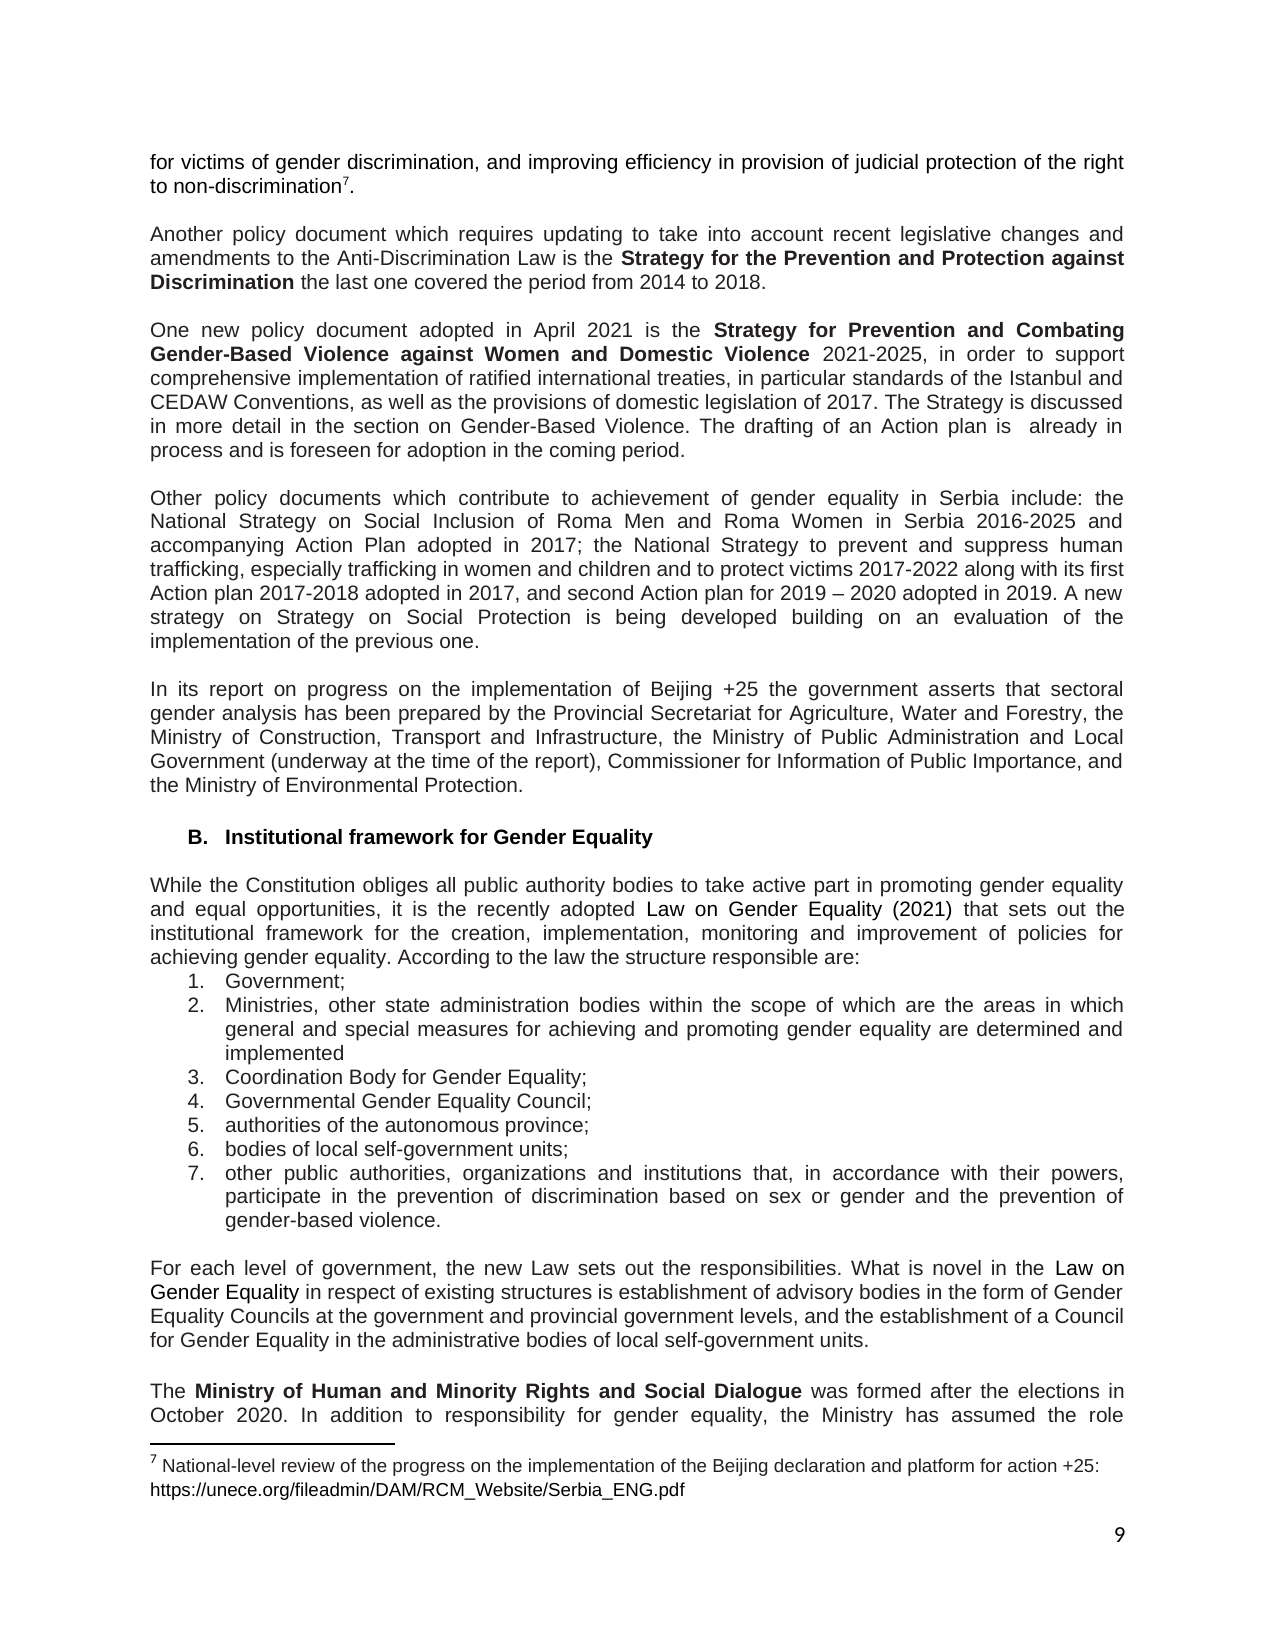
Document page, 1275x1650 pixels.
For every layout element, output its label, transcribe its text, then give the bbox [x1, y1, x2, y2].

text In its report on progress on the implementation of Beijing +25 the government asserts that sectoral gender analysis has been prepared by the Provincial Secretariat for Agriculture, Water and Forestry, the Ministry of Construction, Transport and Infrastructure, the Ministry of Public Administration and Local Government (underway at the time of the report), Commissioner for Information of Public Importance, and the Ministry of Environmental Protection. [150, 677, 1125, 797]
list Governmental Gender Equality Council; [187, 1088, 1125, 1112]
subtitle Institutional framework for Gender Equality [187, 825, 1125, 849]
text Another policy document which requires updating to take into account recent legislative changes and amendments to the Anti-Discrimination Law is the Strategy for the Prevention and Protection against Discrimination the last one covered the period from 2014 to 2018. [150, 222, 1125, 294]
list Coordination Body for Gender Equality; [187, 1064, 1125, 1088]
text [150, 1378, 1125, 1426]
text For each level of government, the new Law sets out the responsibilities. What is novel in the Law on Gender Equality in respect of existing structures is establishment of advisory bodies in the form of Gender Equality Councils at the government and provincial government levels, and the establishment of a Council for Gender Equality in the administrative bodies of local self-government units. [150, 1256, 1125, 1352]
text While the Constitution obliges all public authority bodies to take active part in promoting gender equality and equal opportunities, it is the recently adopted Law on Gender Equality (2021) that sets out the institutional framework for the creation, implementation, monitoring and improvement of policies for achieving gender equality. According to the law the structure responsible are: [150, 873, 1125, 969]
text One new policy document adopted in April 2021 is the Strategy for Prevention and Combating Gender-Based Violence against Women and Domestic Violence 2021-2025, in order to support comprehensive implementation of ratified international treaties, in particular standards of the Istanbul and CEDAW Conventions, as well as the provisions of domestic legislation of 2017. The Strategy is discussed in more detail in the section on Gender-Based Violence. The drafting of an Action plan is already in process and is foreseen for adoption in the coming period. [150, 318, 1125, 461]
list Government; [187, 969, 1125, 993]
list Ministries, other state administration bodies within the scope of which are the areas in which general and special measures for achieving and promoting gender equality are determined and implemented [187, 993, 1125, 1064]
list bodies of local self-government units; [187, 1136, 1125, 1160]
list other public authorities, organizations and institutions that, in accordance with their powers, participate in the prevention of discrimination based on sex or gender and the prevention of gender-based violence. [187, 1160, 1125, 1232]
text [150, 150, 1125, 198]
list authorities of the autonomous province; [187, 1112, 1125, 1136]
text Other policy documents which contribute to achievement of gender equality in Serbia include: the National Strategy on Social Inclusion of Roma Men and Roma Women in Serbia 2016-2025 and accompanying Action Plan adopted in 2017; the National Strategy to prevent and suppress human trafficking, especially trafficking in women and children and to protect victims 2017-2022 along with its first Action plan 2017-2018 adopted in 2017, and second Action plan for 2019 – 2020 adopted in 2019. A new strategy on Strategy on Social Protection is being developed building on an evaluation of the implementation of the previous one. [150, 485, 1125, 653]
